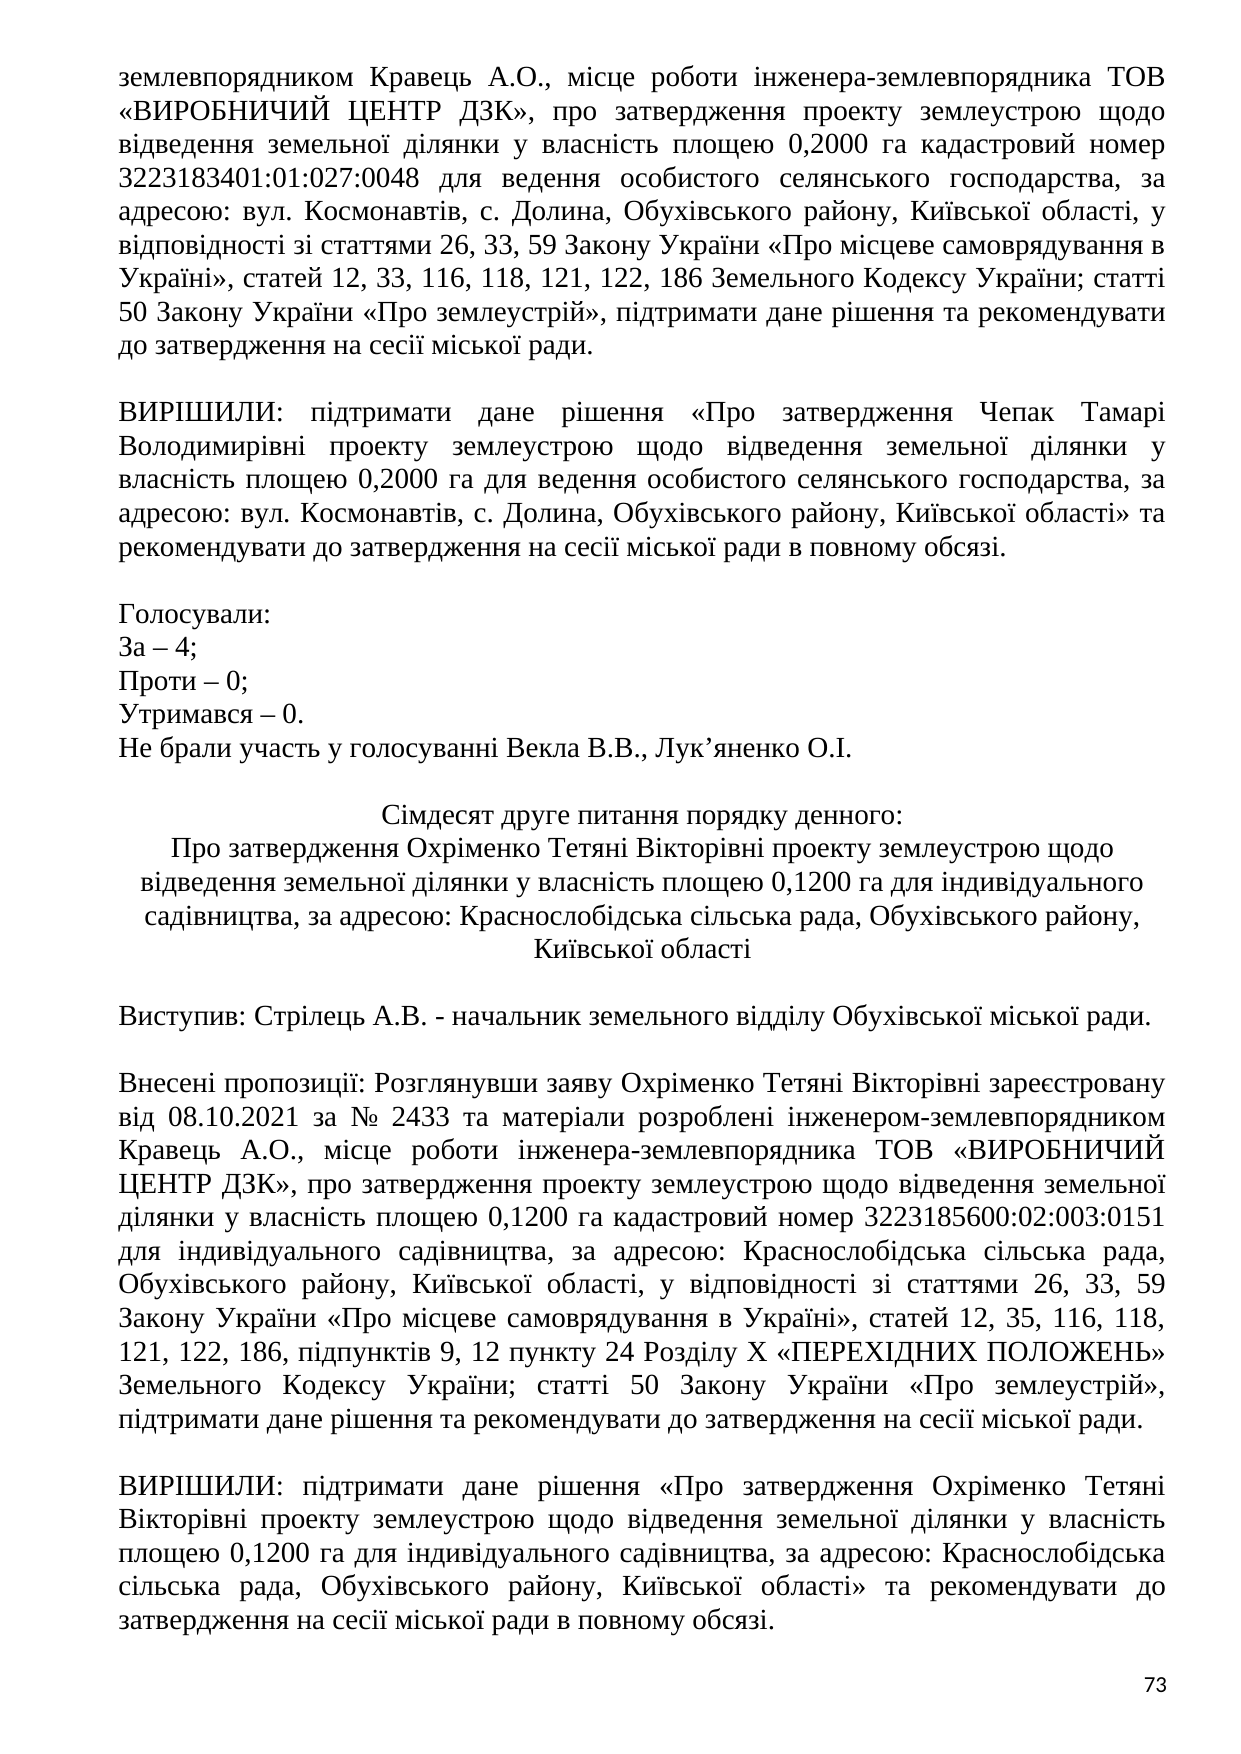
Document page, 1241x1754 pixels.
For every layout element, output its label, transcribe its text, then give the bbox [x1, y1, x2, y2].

text Виступив: Стрілець А.В. - начальник земельного відділу Обухівської міської ради. [118, 998, 1167, 1032]
text Не брали участь у голосуванні Векла В.В., Лук’яненко О.І. [118, 730, 1167, 763]
text Про затвердження Охріменко Тетяні Вікторівні проекту землеустрою щодо відведення земельної ділянки у власність площею 0,1200 га для індивідуального садівництва, за адресою: Краснослобідська сільська рада, Обухівського району, Київської області [118, 831, 1167, 965]
text ВИРІШИЛИ: підтримати дане рішення «Про затвердження Чепак Тамарі Володимирівні проекту землеустрою щодо відведення земельної ділянки у власність площею 0,2000 га для ведення особистого селянського господарства, за адресою: вул. Космонавтів, с. Долина, Обухівського району, Київської області» та рекомендувати до затвердження на сесії міської ради в повному обсязі. [118, 394, 1167, 562]
text Голосували: [118, 596, 1167, 629]
text ВИРІШИЛИ: підтримати дане рішення «Про затвердження Охріменко Тетяні Вікторівні проекту землеустрою щодо відведення земельної ділянки у власність площею 0,1200 га для індивідуального садівництва, за адресою: Краснослобідська сільська рада, Обухівського району, Київської області» та рекомендувати до затвердження на сесії міської ради в повному обсязі. [118, 1468, 1167, 1636]
text Проти – 0; [118, 663, 1167, 696]
text Утримався – 0. [118, 696, 1167, 730]
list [118, 59, 1167, 361]
text За – 4; [118, 629, 1167, 663]
list Внесені пропозиції: Розглянувши заяву Охріменко Тетяні Вікторівні зареєстровану від 08.10.2021 за № 2433 та матеріали розроблені інженером-землевпорядником Кравець А.О., місце роботи інженера-землевпорядника ТОВ «ВИРОБНИЧИЙ ЦЕНТР ДЗК», про затвердження проекту землеустрою щодо відведення земельної ділянки у власність площею 0,1200 га кадастровий номер 3223185600:02:003:0151 для індивідуального садівництва, за адресою: Краснослобідська сільська рада, Обухівського району, Київської області, у відповідності зі статтями 26, 33, 59 Закону України «Про місцеве самоврядування в Україні», статей 12, 35, 116, 118, 121, 122, 186, підпунктів 9, 12 пункту 24 Розділу Х «ПЕРЕХІДНИХ ПОЛОЖЕНЬ» Земельного Кодексу України; статті 50 Закону України «Про землеустрій», підтримати дане рішення та рекомендувати до затвердження на сесії міської ради. [118, 1065, 1167, 1434]
text Сімдесят друге питання порядку денного: [118, 797, 1167, 831]
